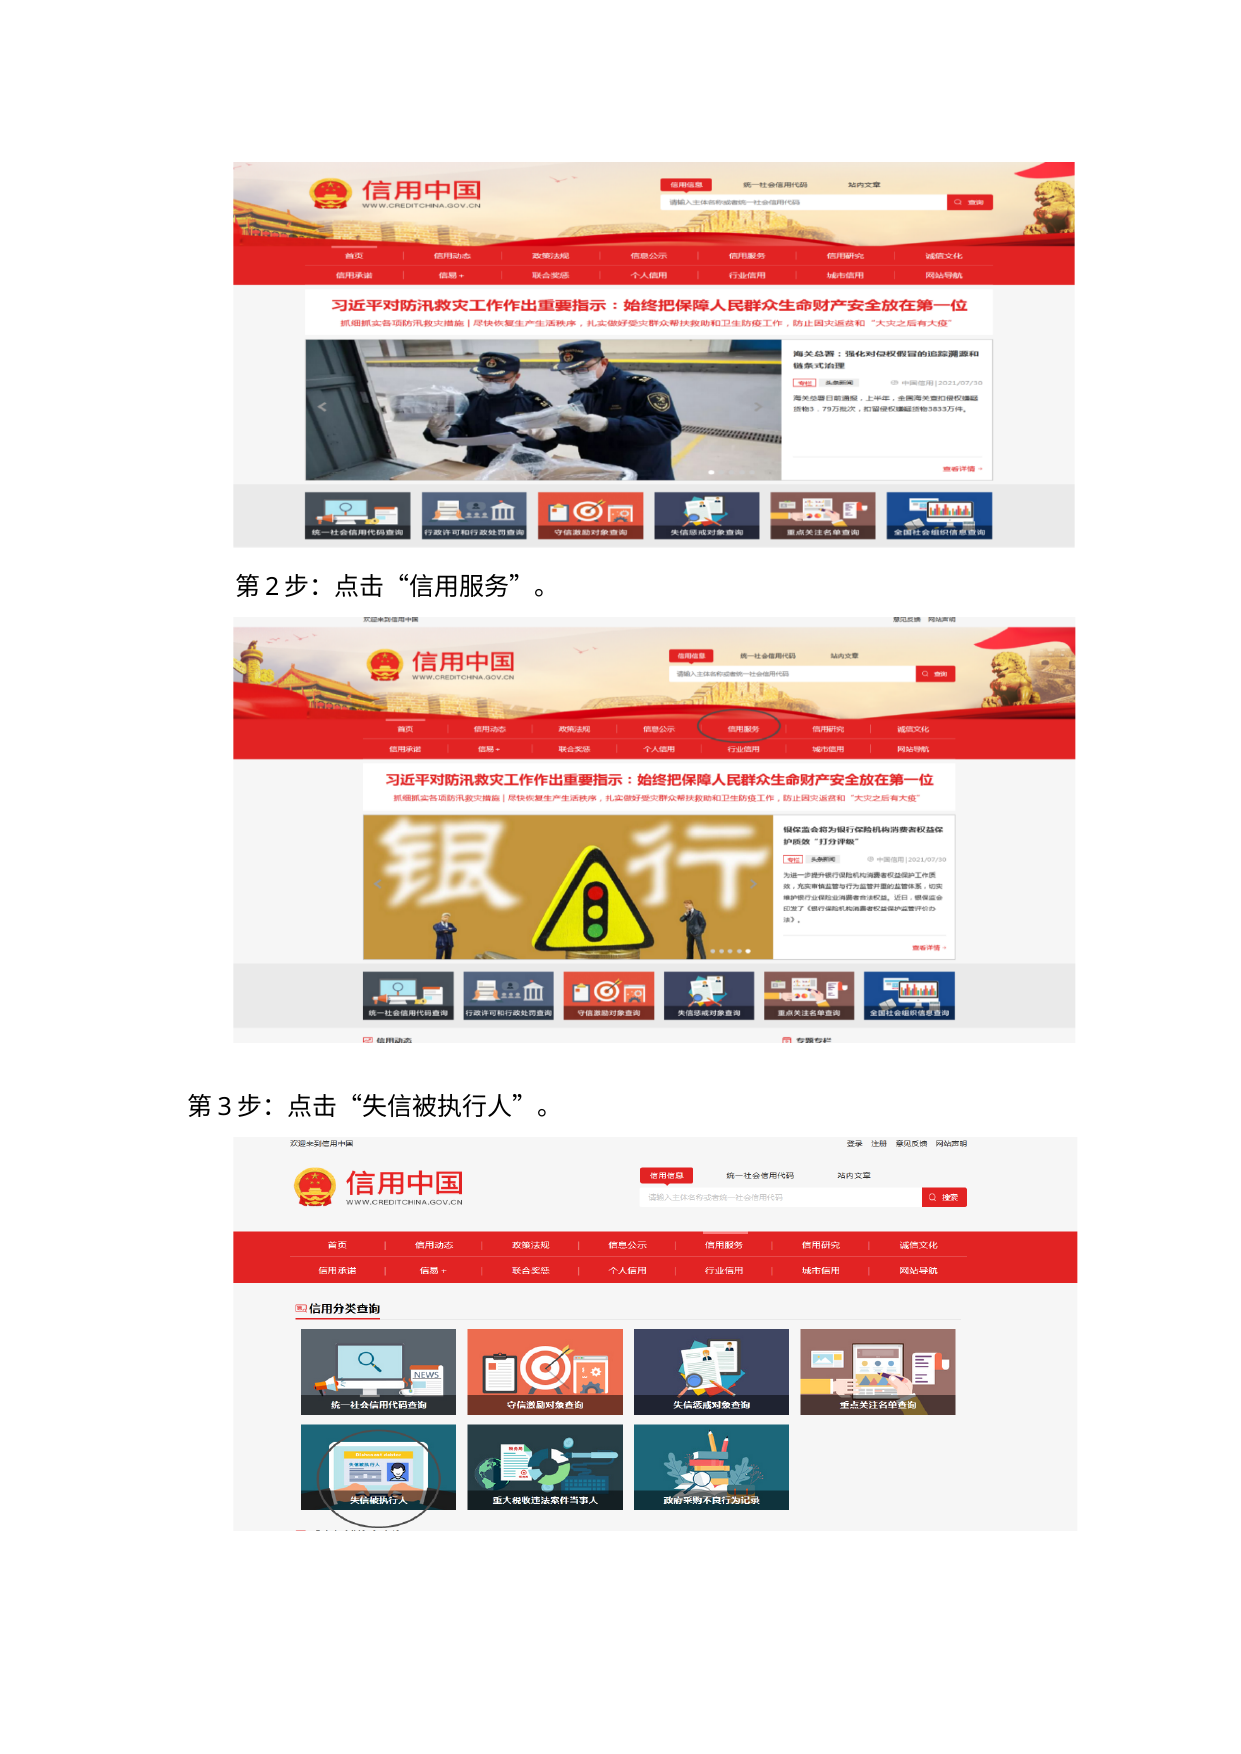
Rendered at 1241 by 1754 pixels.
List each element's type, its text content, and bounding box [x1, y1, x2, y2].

picture [233, 1137, 1078, 1531]
text 第2步：点击“信用服务”。 [187, 552, 1053, 617]
text 第3步：点击“失信被执行人”。 [187, 1072, 1053, 1137]
picture [233, 162, 1075, 548]
picture [233, 617, 1076, 1043]
